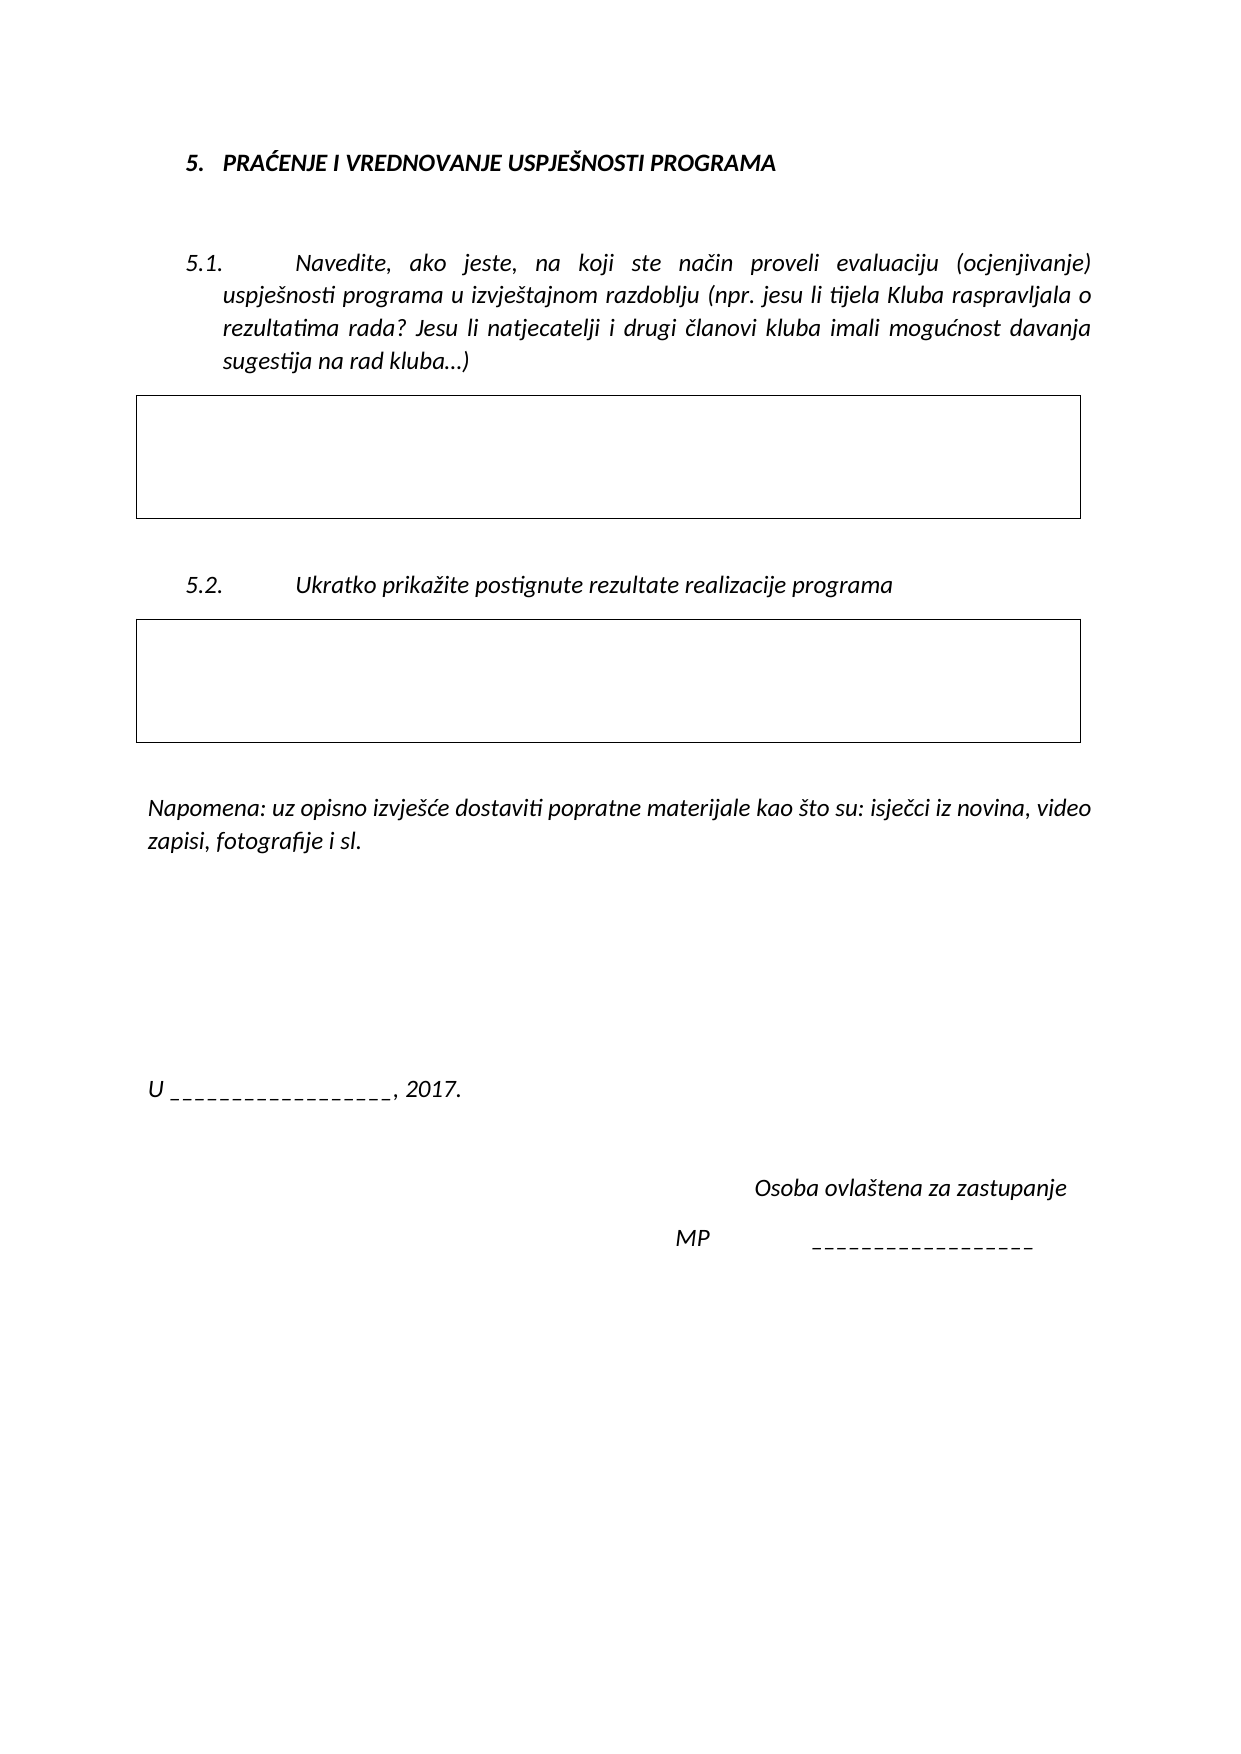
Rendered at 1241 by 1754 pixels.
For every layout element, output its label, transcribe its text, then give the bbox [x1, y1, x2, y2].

list Ukratko prikažite postignute rezultate realizacije programa [185, 569, 1093, 599]
text Osoba ovlaštena za zastupanje [148, 1172, 1093, 1203]
table_header [137, 620, 1080, 742]
list Navedite, ako jeste, na koji ste način proveli evaluaciju (ocjenjivanje) uspješnosti programa u izvještajnom razdoblju (npr. jesu li tijela Kluba raspravljala o rezultatima rada? Jesu li natjecatelji i drugi članovi kluba imali mogućnost davanja sugestija na rad kluba…) [185, 247, 1093, 376]
text MP __________________ [590, 1222, 1093, 1252]
text U __________________, 2017. [148, 1073, 1093, 1103]
table_header [137, 396, 1080, 518]
text Napomena: uz opisno izvješće dostaviti popratne materijale kao što su: isječci iz novina, video zapisi, fotografije i sl. [148, 792, 1093, 856]
list PRAĆENJE I VREDNOVANJE USPJEŠNOSTI PROGRAMA [185, 148, 1093, 178]
